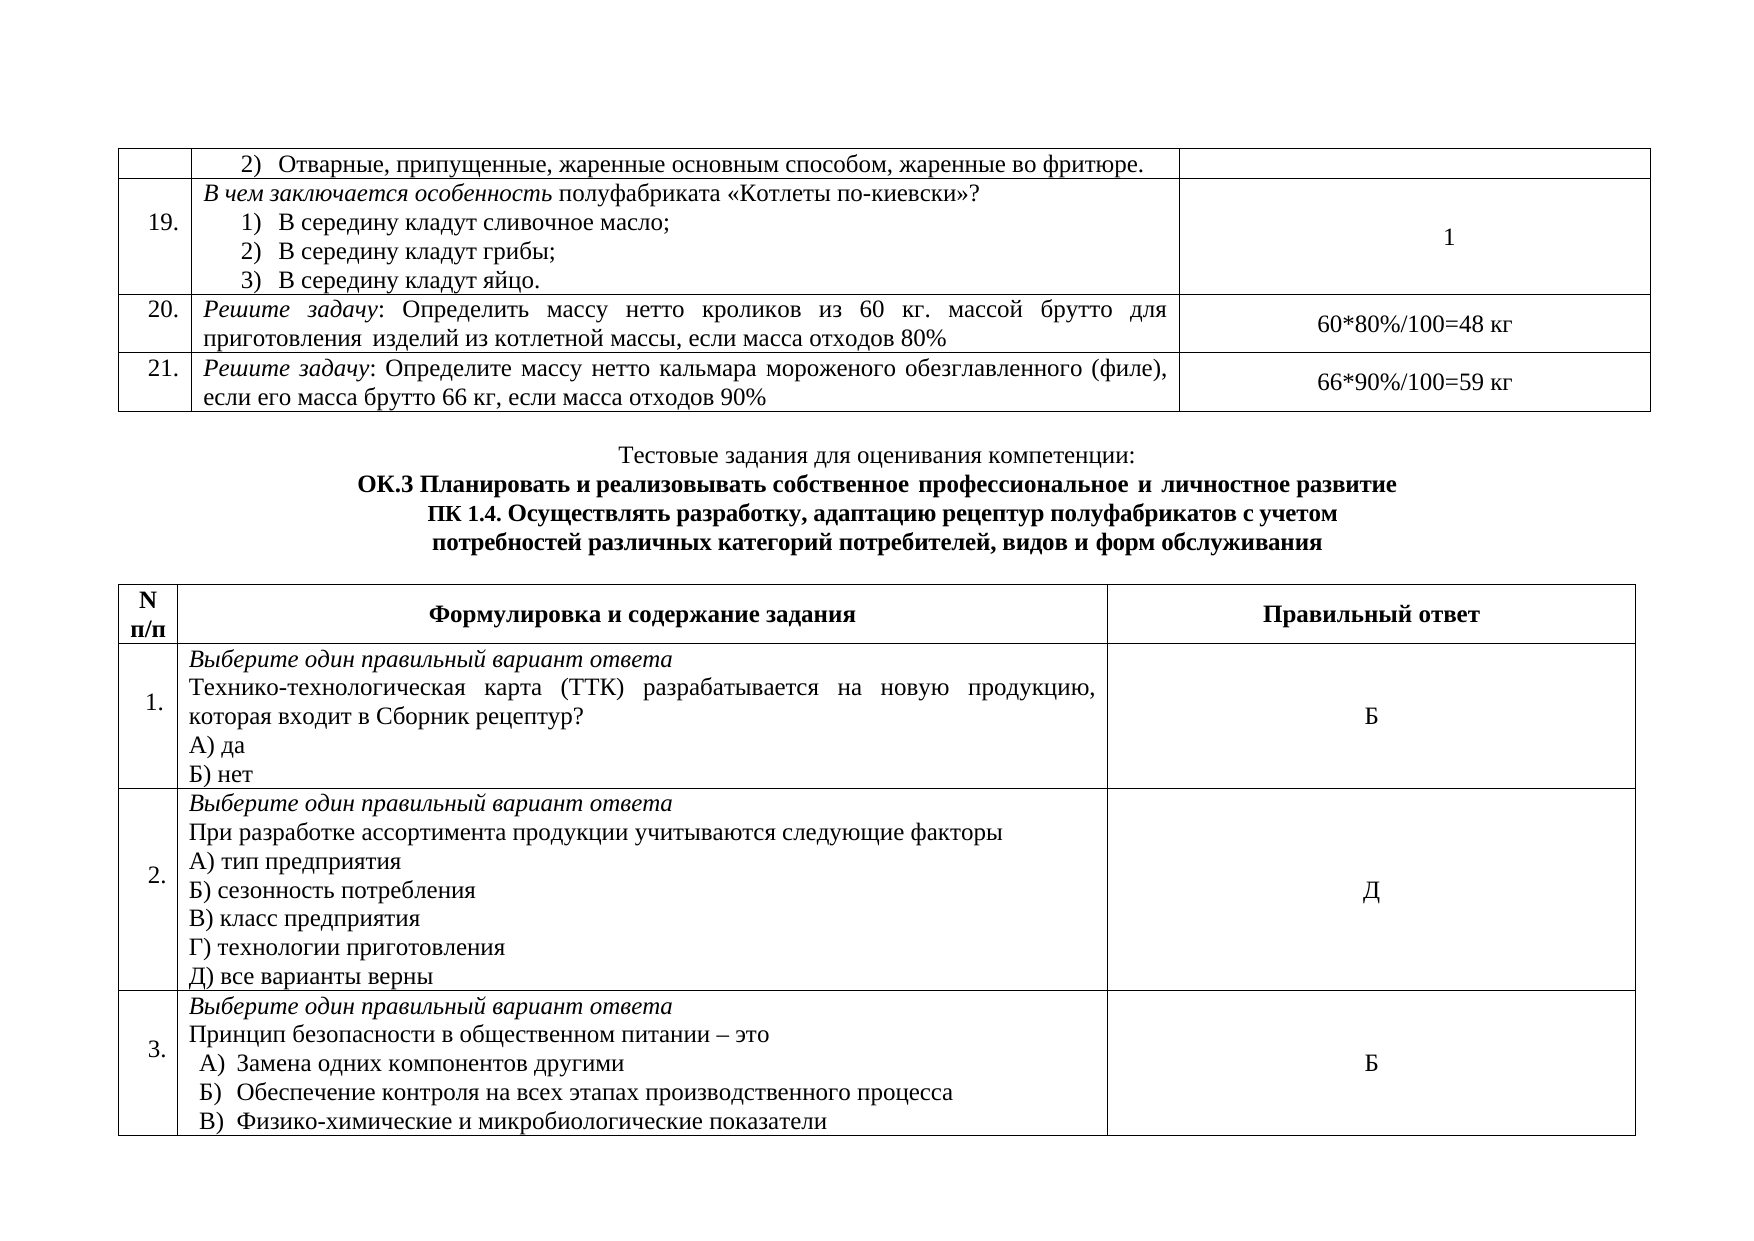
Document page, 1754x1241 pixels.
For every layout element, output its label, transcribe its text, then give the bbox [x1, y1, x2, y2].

table_cell Выберите один правильный вариант ответа Принцип безопасности в общественном питании – это Замена одних компонентов другими Обеспечение контроля на всех этапах производственного процесса Физико-химические и микробиологические показатели [178, 991, 1107, 1134]
table_cell В чем заключается особенность полуфабриката «Котлеты по-киевски»? В середину кладут сливочное масло; В середину кладут грибы; В середину кладут яйцо. [192, 179, 1179, 293]
table_cell [119, 295, 191, 352]
table_cell 60*80%/100=48 кг [1180, 295, 1650, 352]
text потребностей различных категорий потребителей, видов и форм обслуживания [118, 527, 1636, 555]
table_cell [119, 353, 191, 411]
table_cell Выберите один правильный вариант ответа При разработке ассортимента продукции учитываются следующие факторы А) тип предприятия Б) сезонность потребления В) класс предприятия Г) технологии приготовления Д) все варианты верны [178, 789, 1107, 990]
table_cell [119, 179, 191, 293]
table_cell 2 [1180, 149, 1650, 177]
table_cell Решите задачу: Определить массу нетто кроликов из 60 кг. массой брутто для приготовления изделий из котлетной массы, если масса отходов 80% [192, 295, 1179, 352]
text ПК 1.4. Осуществлять разработку, адаптацию рецептур полуфабрикатов с учетом [129, 498, 1636, 527]
table_cell [119, 644, 177, 787]
table_cell 66*90%/100=59 кг [1180, 353, 1650, 411]
table_cell Выберите один правильный вариант ответа Технико-технологическая карта (ТТК) разрабатывается на новую продукцию, которая входит в Сборник рецептур? А) да Б) нет [178, 644, 1107, 787]
table_cell Решите задачу: Определите массу нетто кальмара мороженого обезглавленного (филе), если его масса брутто 66 кг, если масса отходов 90% [192, 353, 1179, 411]
table_cell Б [1108, 991, 1635, 1134]
table_header Правильный ответ [1108, 585, 1635, 643]
table_cell [119, 991, 177, 1134]
table_header N п/п [119, 585, 177, 643]
table_cell Д [1108, 789, 1635, 990]
table_cell Б [1108, 644, 1635, 787]
table_cell [119, 789, 177, 990]
table_cell [119, 149, 191, 177]
text ОК.3 Планировать и реализовывать собственное профессиональное и личностное развитие [118, 469, 1636, 498]
table_cell 1 [1180, 179, 1650, 293]
text Тестовые задания для оценивания компетенции: [118, 440, 1636, 469]
table_header Формулировка и содержание задания [178, 585, 1107, 643]
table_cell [192, 149, 1179, 177]
